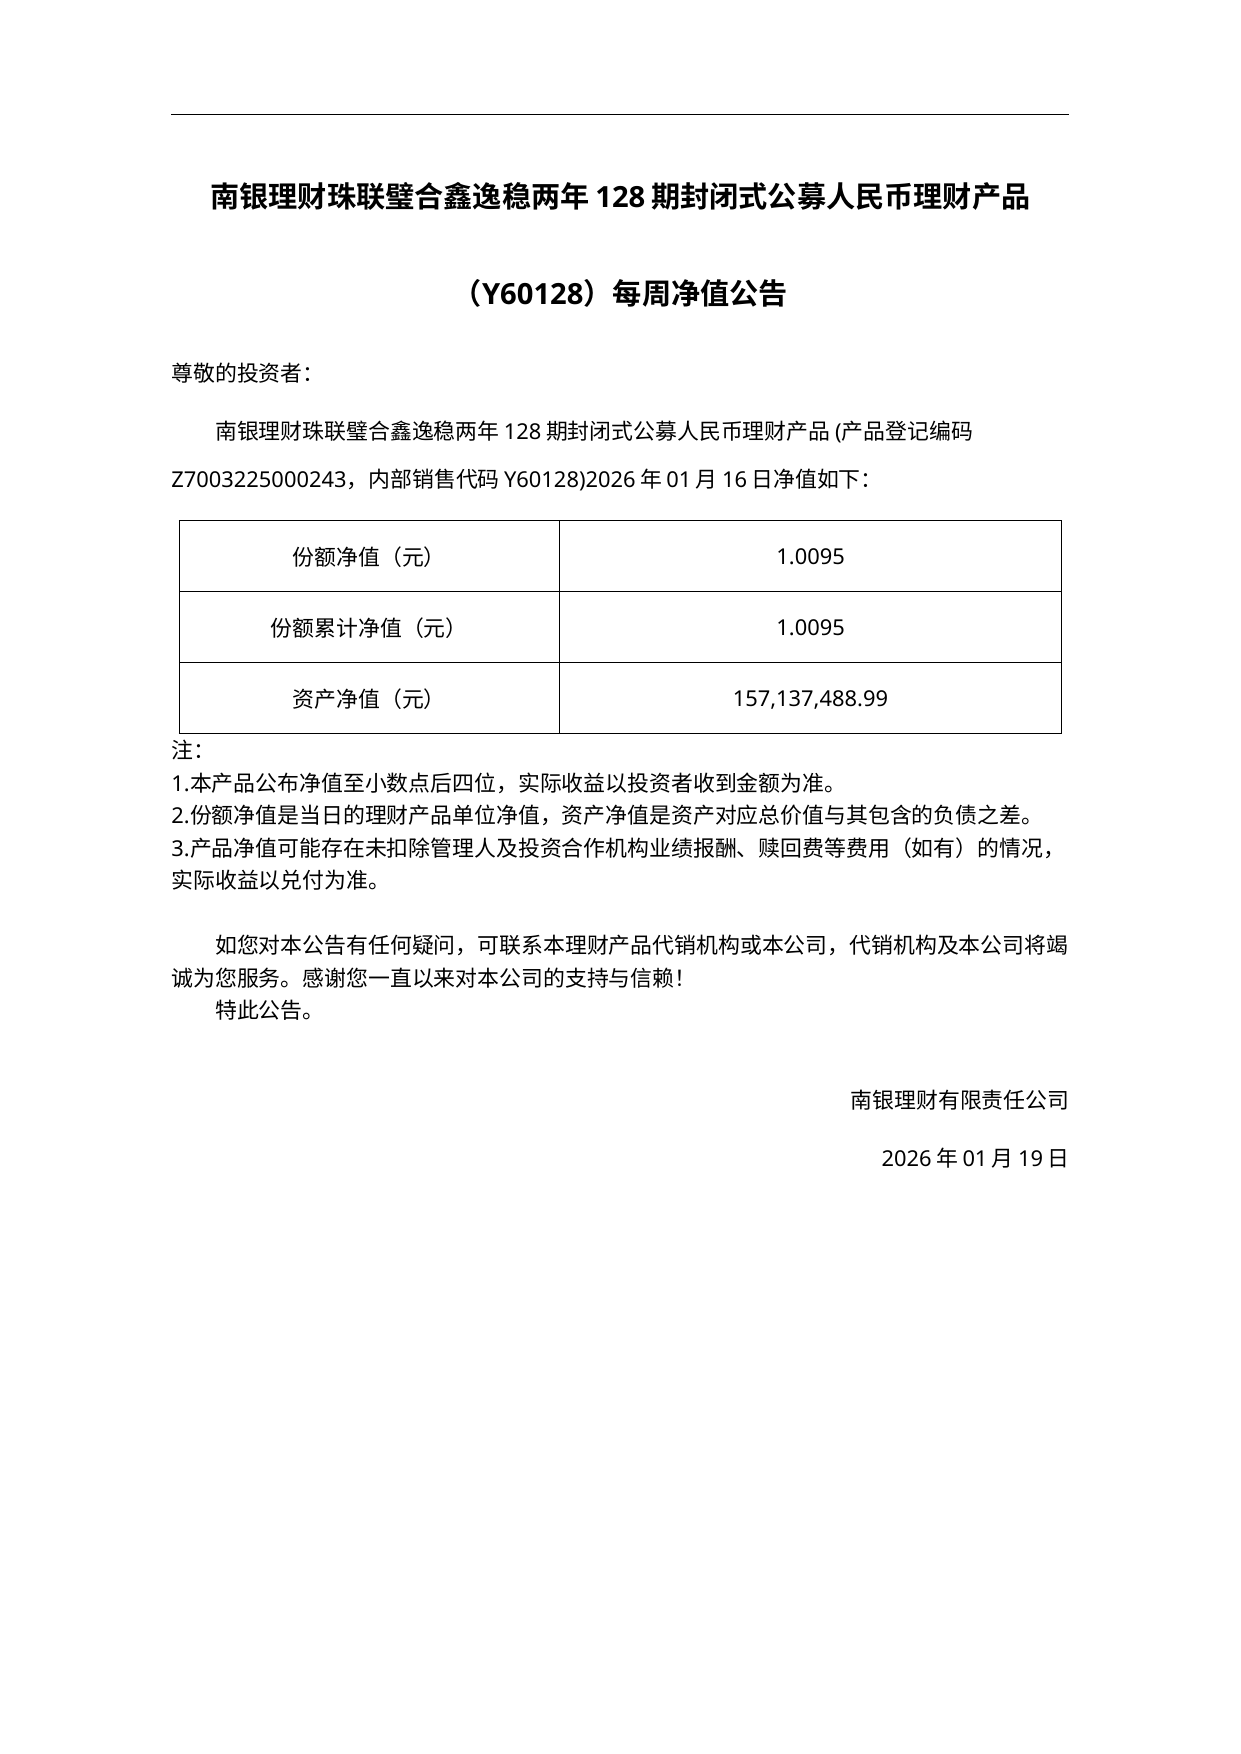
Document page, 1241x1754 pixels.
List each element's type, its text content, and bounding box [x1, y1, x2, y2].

text 注： [171, 733, 1069, 765]
text 如您对本公告有任何疑问，可联系本理财产品代销机构或本公司，代销机构及本公司将竭诚为您服务。感谢您一直以来对本公司的支持与信赖！ [171, 928, 1069, 993]
table_cell 157,137,488.99 [560, 663, 1061, 733]
text 南银理财珠联璧合鑫逸稳两年128期封闭式公募人民币理财产品（Y60128）每周净值公告 [171, 162, 1069, 324]
text 南银理财有限责任公司 [171, 1082, 1069, 1115]
text 1.本产品公布净值至小数点后四位，实际收益以投资者收到金额为准。 [171, 765, 1069, 798]
text 尊敬的投资者： [171, 355, 1069, 388]
text 特此公告。 [171, 993, 1069, 1025]
table_header 份额净值（元） [180, 521, 559, 591]
text 2026年01月19日 [171, 1140, 1069, 1173]
text 2.份额净值是当日的理财产品单位净值，资产净值是资产对应总价值与其包含的负债之差。 [171, 798, 1069, 830]
table_cell 1.0095 [560, 592, 1061, 662]
text 3.产品净值可能存在未扣除管理人及投资合作机构业绩报酬、赎回费等费用（如有）的情况，实际收益以兑付为准。 [171, 830, 1069, 895]
table_cell 份额累计净值（元） [180, 592, 559, 662]
table_header 1.0095 [560, 521, 1061, 591]
table_cell 资产净值（元） [180, 663, 559, 733]
text 南银理财珠联璧合鑫逸稳两年128期封闭式公募人民币理财产品 (产品登记编码Z7003225000243，内部销售代码Y60128)2026年01月16日净值如下： [171, 413, 1069, 494]
